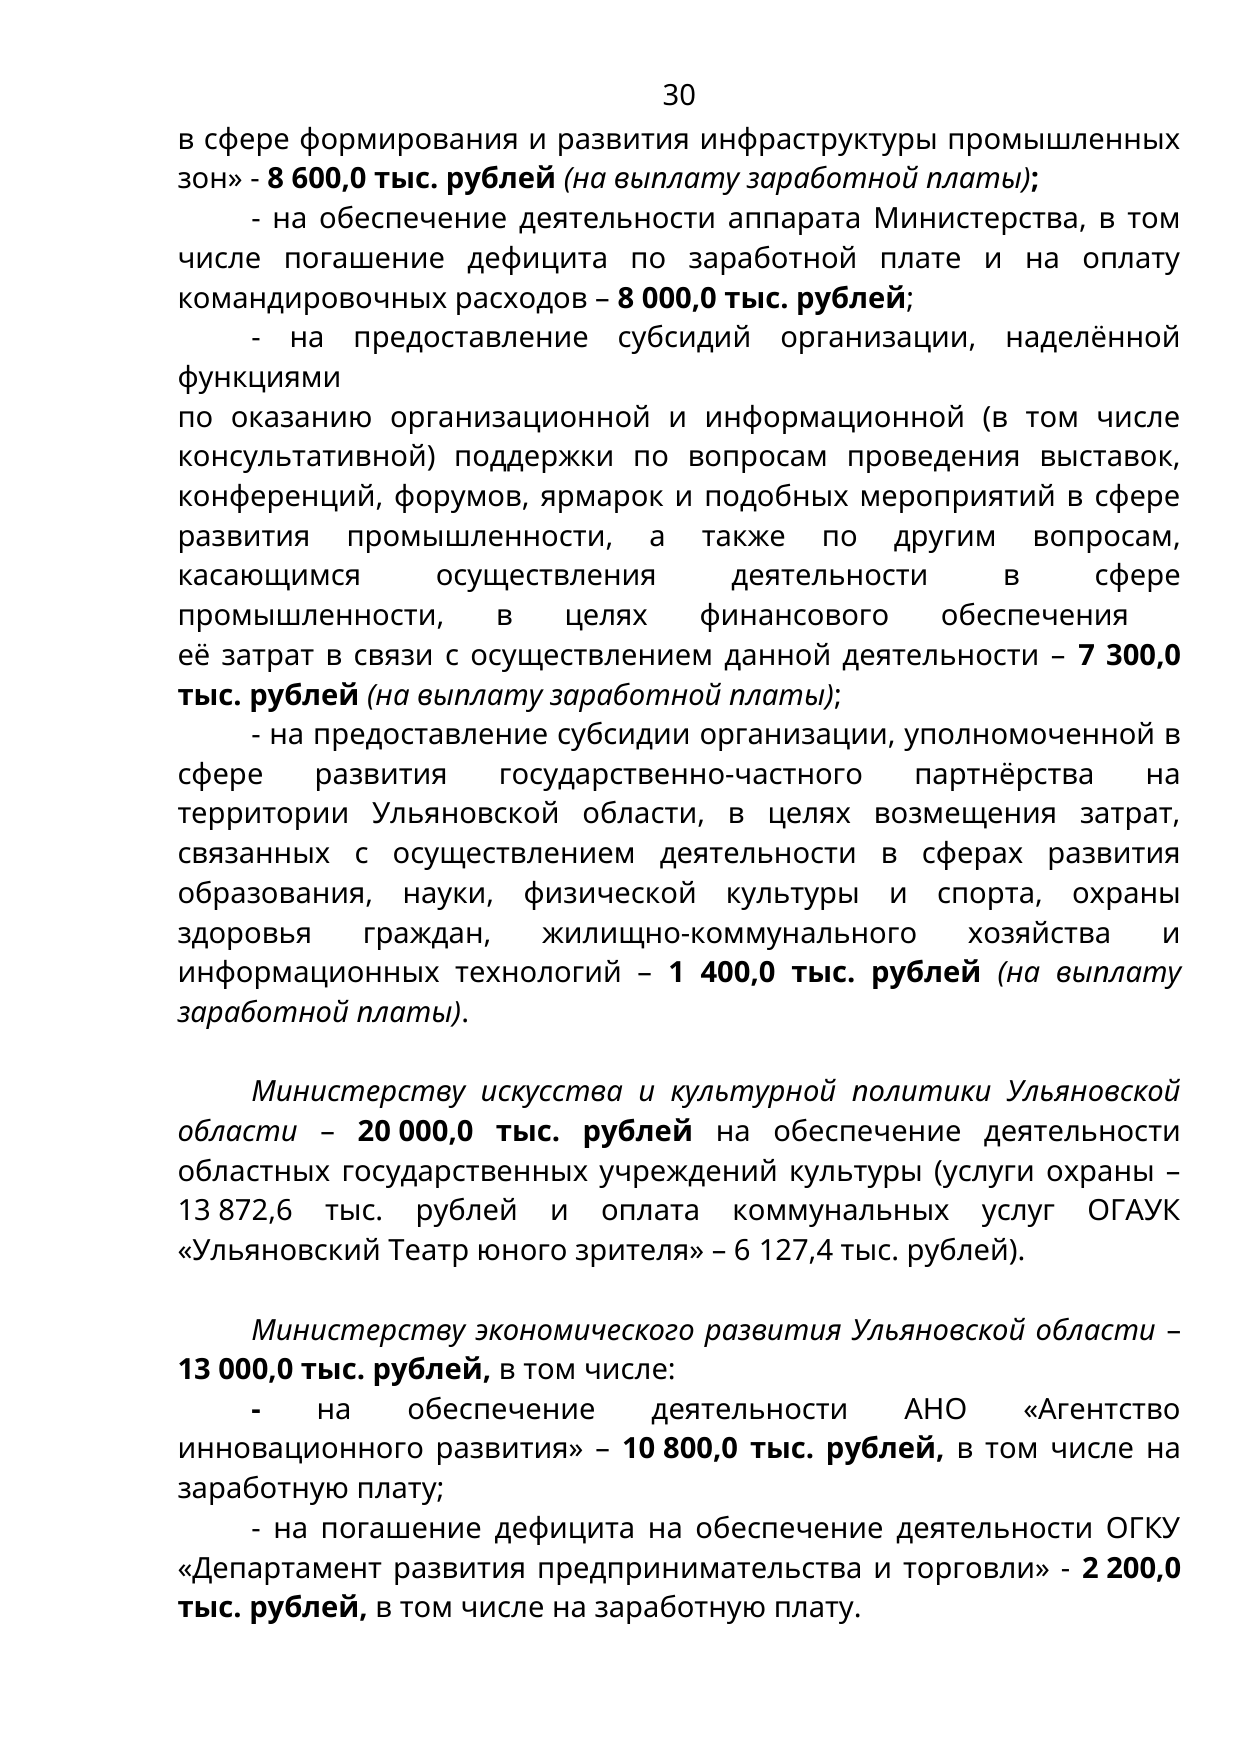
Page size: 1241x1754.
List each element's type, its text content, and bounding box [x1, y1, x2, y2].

text - на обеспечение деятельности аппарата Министерства, в том числе погашение дефицита по заработной плате и на оплату командировочных расходов – 8 000,0 тыс. рублей; [177, 197, 1181, 317]
text Министерству экономического развития Ульяновской области – 13 000,0 тыс. рублей, в том числе: [177, 1309, 1181, 1388]
text - на предоставление субсидии организации, уполномоченной в сфере развития государственно-частного партнёрства на территории Ульяновской области, в целях возмещения затрат, связанных с осуществлением деятельности в сферах развития образования, науки, физической культуры и спорта, охраны здоровья граждан, жилищно-коммунального хозяйства и информационных технологий – 1 400,0 тыс. рублей (на выплату заработной платы). [177, 713, 1181, 1031]
text - на обеспечение деятельности АНО «Агентство инновационного развития» – 10 800,0 тыс. рублей, в том числе на заработную плату; [177, 1388, 1181, 1507]
text Министерству искусства и культурной политики Ульяновской области – 20 000,0 тыс. рублей на обеспечение деятельности областных государственных учреждений культуры (услуги охраны – 13 872,6 тыс. рублей и оплата коммунальных услуг ОГАУК «Ульяновский Театр юного зрителя» – 6 127,4 тыс. рублей). [177, 1071, 1181, 1269]
text - на погашение дефицита на обеспечение деятельности ОГКУ «Департамент развития предпринимательства и торговли» - 2 200,0 тыс. рублей, в том числе на заработную плату. [177, 1507, 1181, 1626]
text - на предоставление субсидий организации, наделённой функциями по оказанию организационной и информационной (в том числе консультативной) поддержки по вопросам проведения выставок, конференций, форумов, ярмарок и подобных мероприятий в сфере развития промышленности, а также по другим вопросам, касающимся осуществления деятельности в сфере промышленности, в целях финансового обеспечения её затрат в связи с осуществлением данной деятельности – 7 300,0 тыс. рублей (на выплату заработной платы); [177, 317, 1181, 713]
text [177, 118, 1181, 197]
